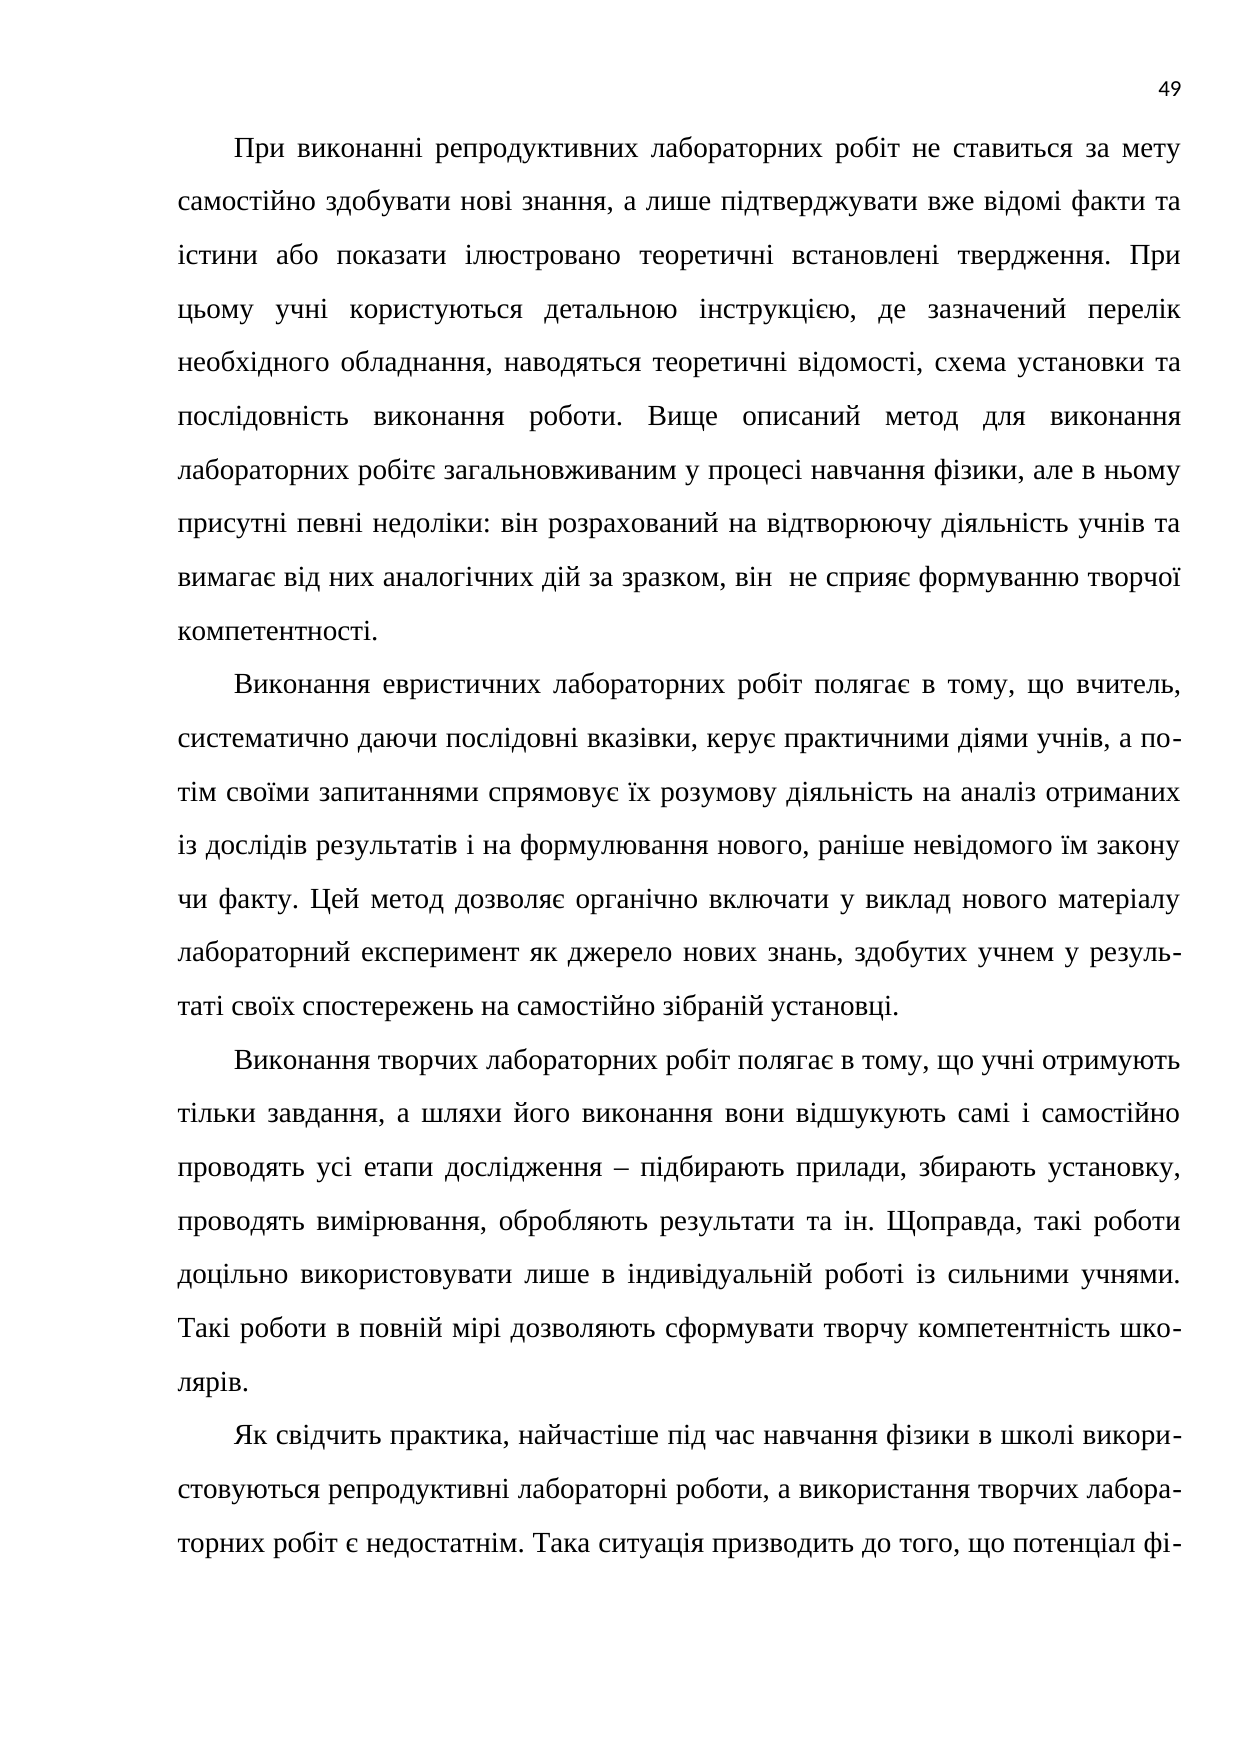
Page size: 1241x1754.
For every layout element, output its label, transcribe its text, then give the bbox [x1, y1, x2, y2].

text Виконання евристичних лабораторних робіт полягає в тому, що вчитель, систематично даючи послідовні вказівки, керує практичними діями учнів, а потім своїми запитаннями спрямовує їх розумову діяльність на аналіз отриманих із дослідів результатів і на формулювання нового, раніше невідомого їм закону чи факту. Цей метод дозволяє органічно включати у виклад нового матеріалу лабораторний експеримент як джерело нових знань, здобутих учнем у результаті своїх спостережень на самостійно зібраній установці. [177, 666, 1182, 1022]
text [177, 1417, 1182, 1558]
text Виконання творчих лабораторних робіт полягає в тому, що учні отримують тільки завдання, а шляхи його виконання вони відшукують самі і самостійно проводять усі етапи дослідження – підбирають прилади, збирають установку, проводять вимірювання, обробляють результати та ін. Щоправда, такі роботи доцільно використовувати лише в індивідуальній роботі із сильними учнями. Такі роботи в повній мірі дозволяють сформувати творчу компетентність школярів. [177, 1042, 1182, 1397]
text При виконанні репродуктивних лабораторних робіт не ставиться за мету самостійно здобувати нові знання, а лише підтверджувати вже відомі факти та істини або показати ілюстровано теоретичні встановлені твердження. При цьому учні користуються детальною інструкцією, де зазначений перелік необхідного обладнання, наводяться теоретичні відомості, схема установки та послідовність виконання роботи. Вище описаний метод для виконання лабораторних робітє загальновживаним у процесі навчання фізики, але в ньому присутні певні недоліки: він розрахований на відтворюючу діяльність учнів та вимагає від них аналогічних дій за зразком, він не сприяє формуванню творчої компетентності. [177, 130, 1182, 646]
